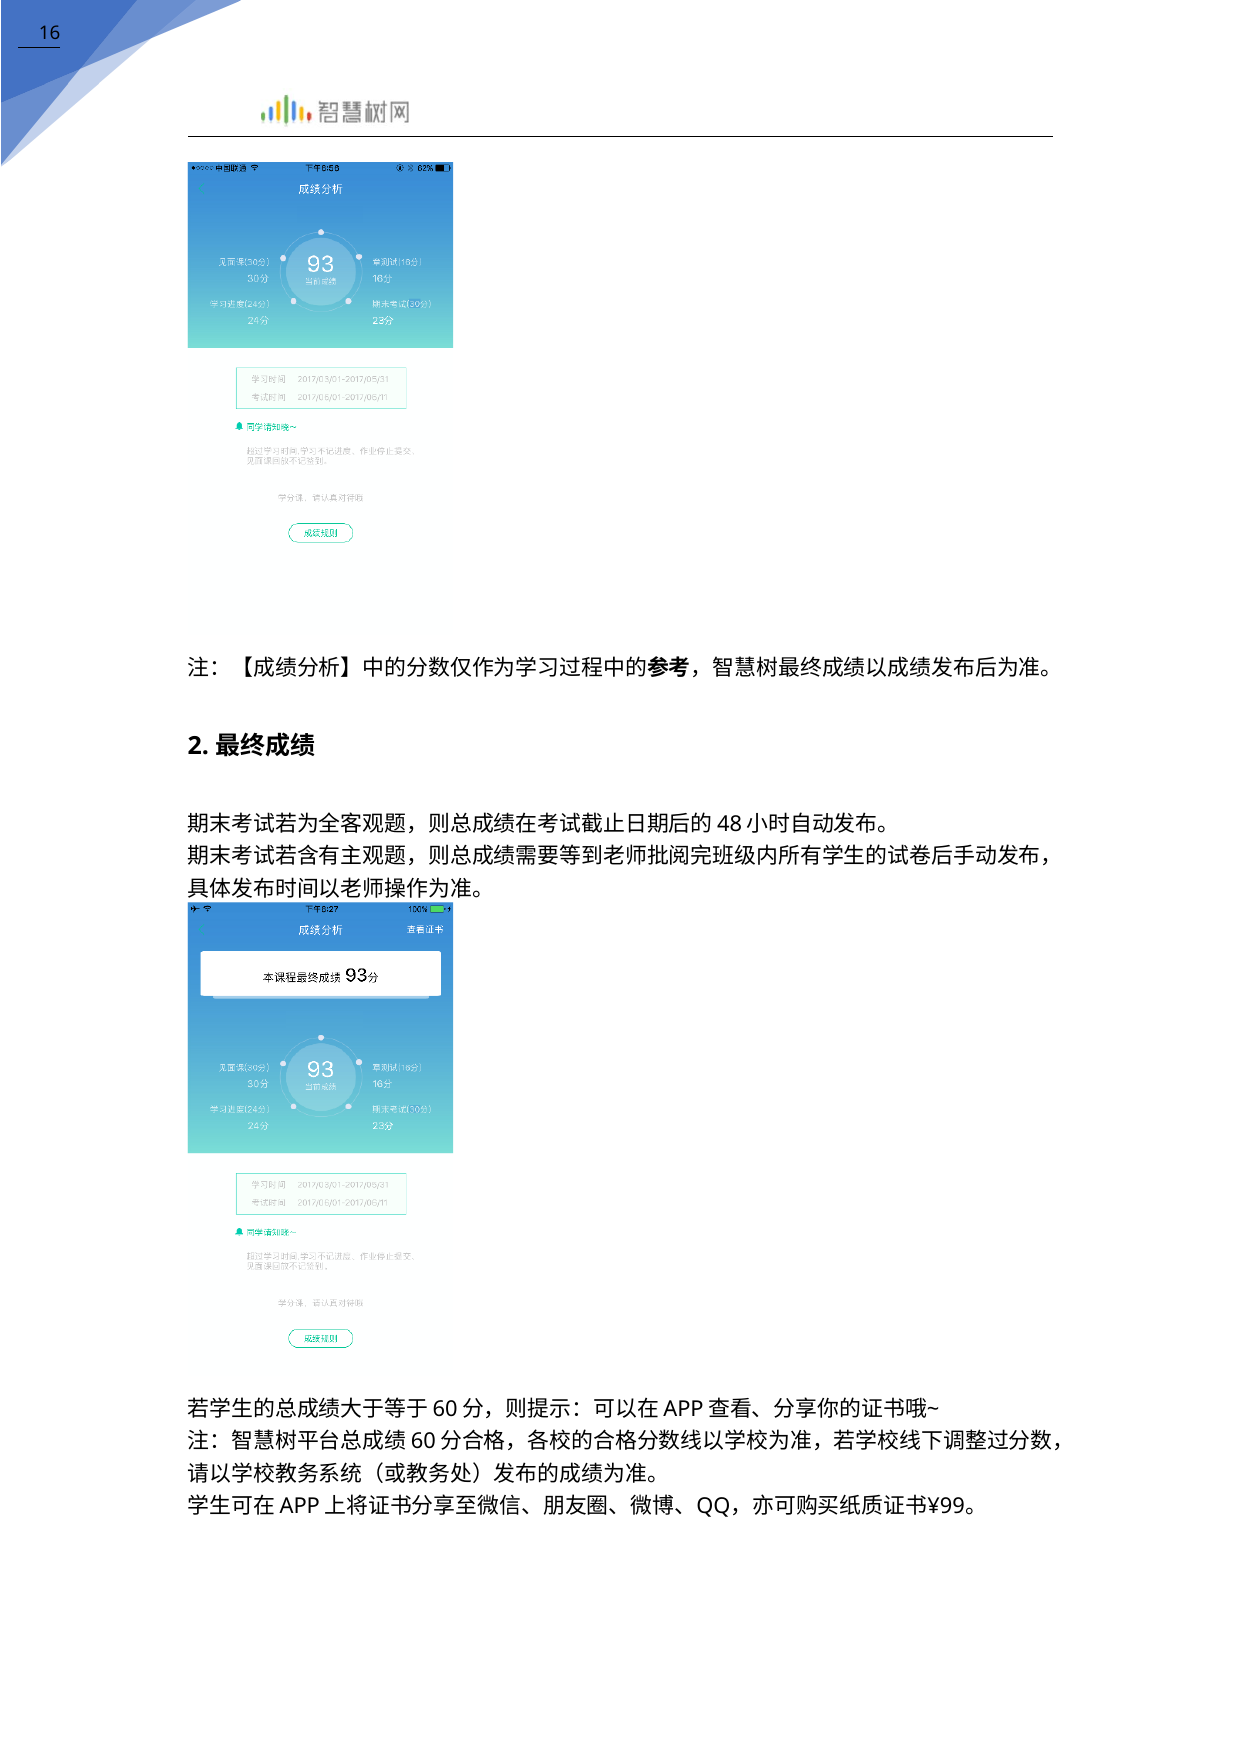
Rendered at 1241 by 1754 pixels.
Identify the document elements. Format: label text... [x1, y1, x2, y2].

text 注：智慧树平台总成绩60分合格，各校的合格分数线以学校为准，若学校线下调整过分数，请以学校教务系统（或教务处）发布的成绩为准。 [187, 1423, 1053, 1488]
text 期末考试若含有主观题，则总成绩需要等到老师批阅完班级内所有学生的试卷后手动发布，具体发布时间以老师操作为准。 [187, 838, 1053, 903]
subtitle 2. 最终成绩 [187, 711, 1053, 776]
picture [1, 0, 454, 635]
picture [187, 902, 454, 1376]
text 期末考试若为全客观题，则总成绩在考试截止日期后的48小时自动发布。 [187, 805, 1053, 838]
text 注：【成绩分析】中的分数仅作为学习过程中的参考，智慧树最终成绩以成绩发布后为准。 [187, 649, 1053, 682]
picture [250, 88, 417, 134]
text 学生可在APP上将证书分享至微信、朋友圈、微博、QQ，亦可购买纸质证书¥99。 [187, 1488, 1053, 1520]
text 若学生的总成绩大于等于60分，则提示：可以在APP查看、分享你的证书哦~ [187, 1390, 1053, 1423]
